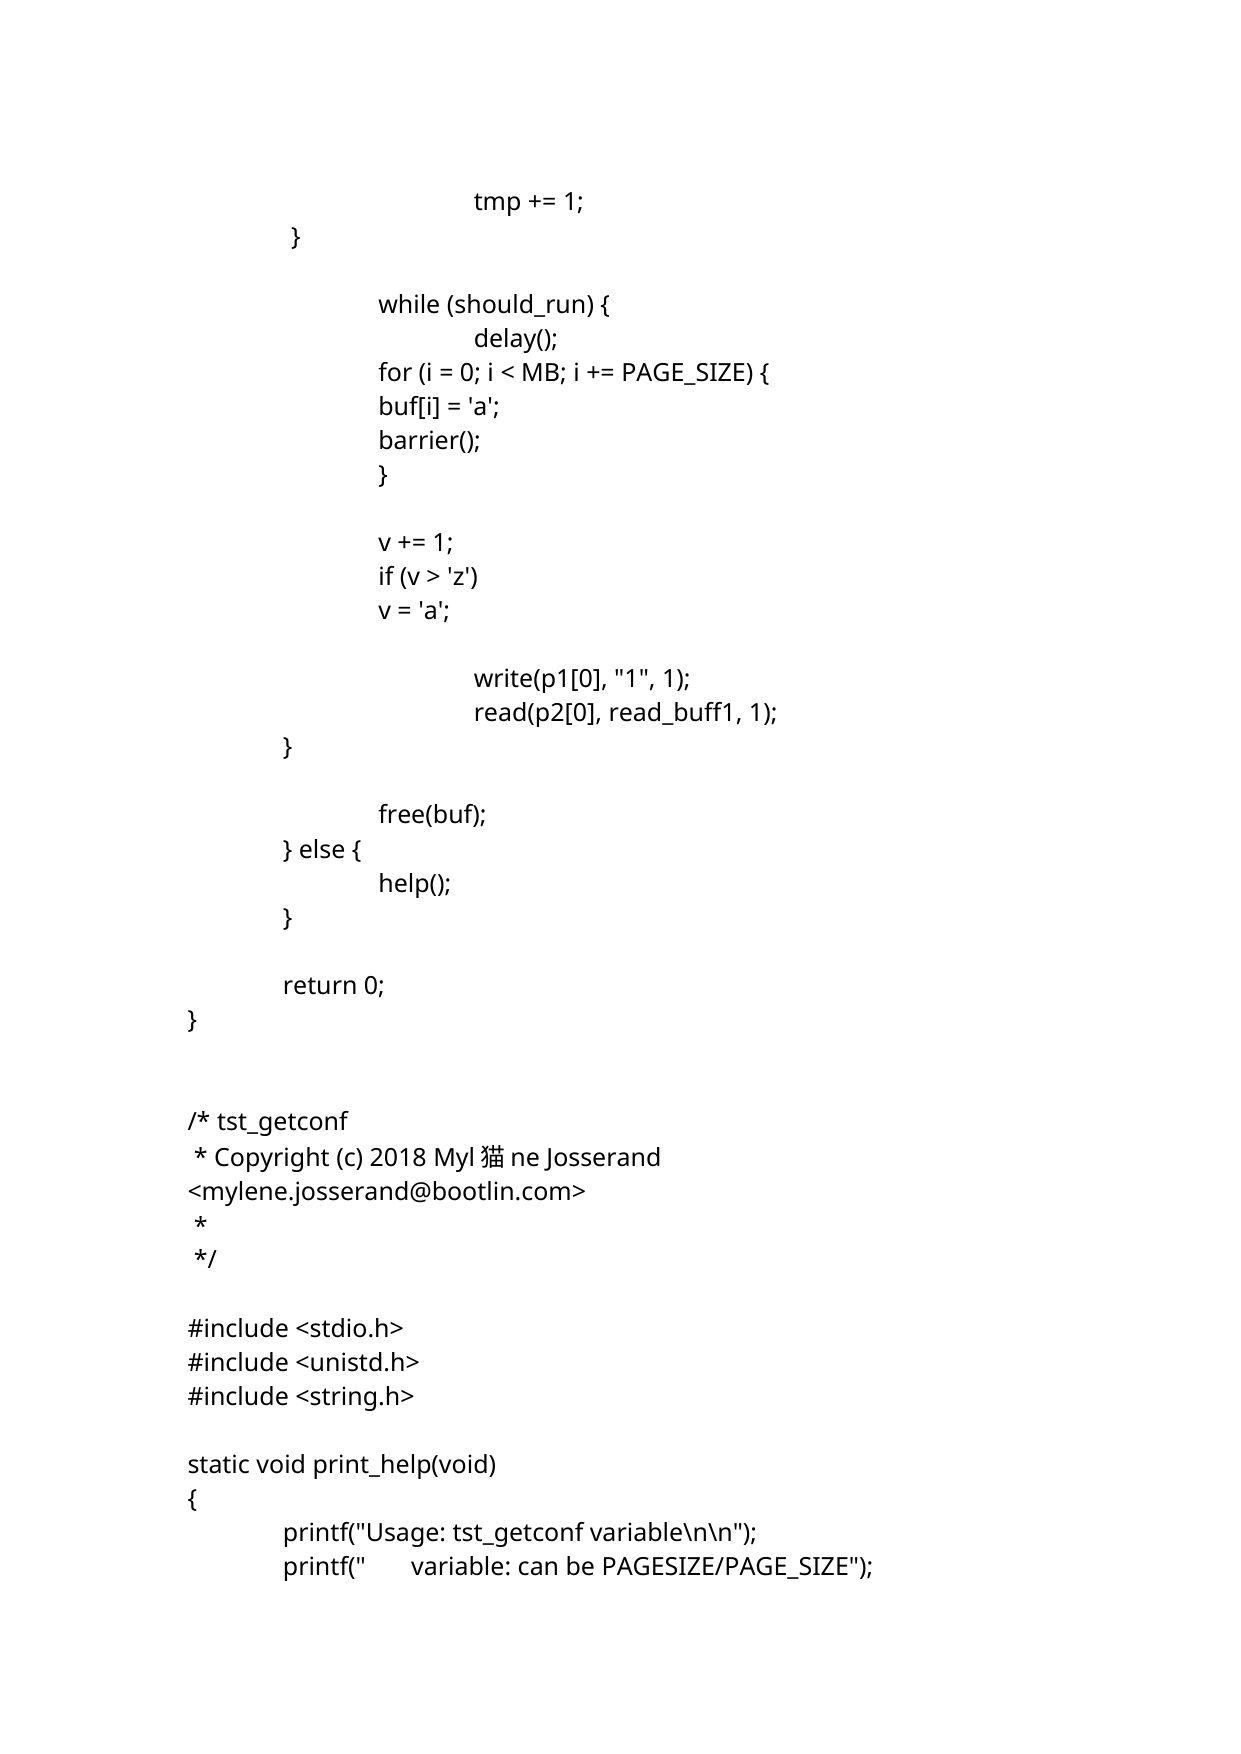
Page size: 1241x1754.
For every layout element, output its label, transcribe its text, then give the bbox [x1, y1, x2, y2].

text printf(" variable: can be PAGESIZE/PAGE_SIZE"); [187, 1549, 1053, 1583]
text v = 'a'; [187, 593, 1053, 627]
text free(buf); [187, 797, 1053, 831]
text #include <stdio.h> [187, 1310, 1053, 1344]
text return 0; [187, 967, 1053, 1002]
text */ [187, 1242, 1053, 1276]
text tmp += 1; [187, 184, 1053, 218]
text #include <string.h> [187, 1378, 1053, 1412]
text for (i = 0; i < MB; i += PAGE_SIZE) { [187, 354, 1053, 388]
text } [187, 729, 1053, 763]
text delay(); [187, 320, 1053, 354]
text write(p1[0], "1", 1); [187, 661, 1053, 695]
text } [187, 899, 1053, 933]
text help(); [187, 865, 1053, 899]
text static void print_help(void) [187, 1447, 1053, 1481]
text /* tst_getconf [187, 1104, 1053, 1138]
text } [187, 457, 1053, 491]
text buf[i] = 'a'; [187, 388, 1053, 422]
text #include <unistd.h> [187, 1344, 1053, 1378]
text if (v > 'z') [187, 559, 1053, 593]
text read(p2[0], read_buff1, 1); [187, 695, 1053, 729]
text } [187, 218, 1053, 252]
text printf("Usage: tst_getconf variable\n\n"); [187, 1515, 1053, 1549]
text while (should_run) { [187, 286, 1053, 320]
text { [187, 1481, 1053, 1515]
text * [187, 1208, 1053, 1242]
text barrier(); [187, 422, 1053, 457]
text v += 1; [187, 525, 1053, 559]
text * Copyright (c) 2018 Myl猫ne Josserand <mylene.josserand@bootlin.com> [187, 1138, 1053, 1208]
text } [187, 1002, 1053, 1036]
text } else { [187, 831, 1053, 865]
